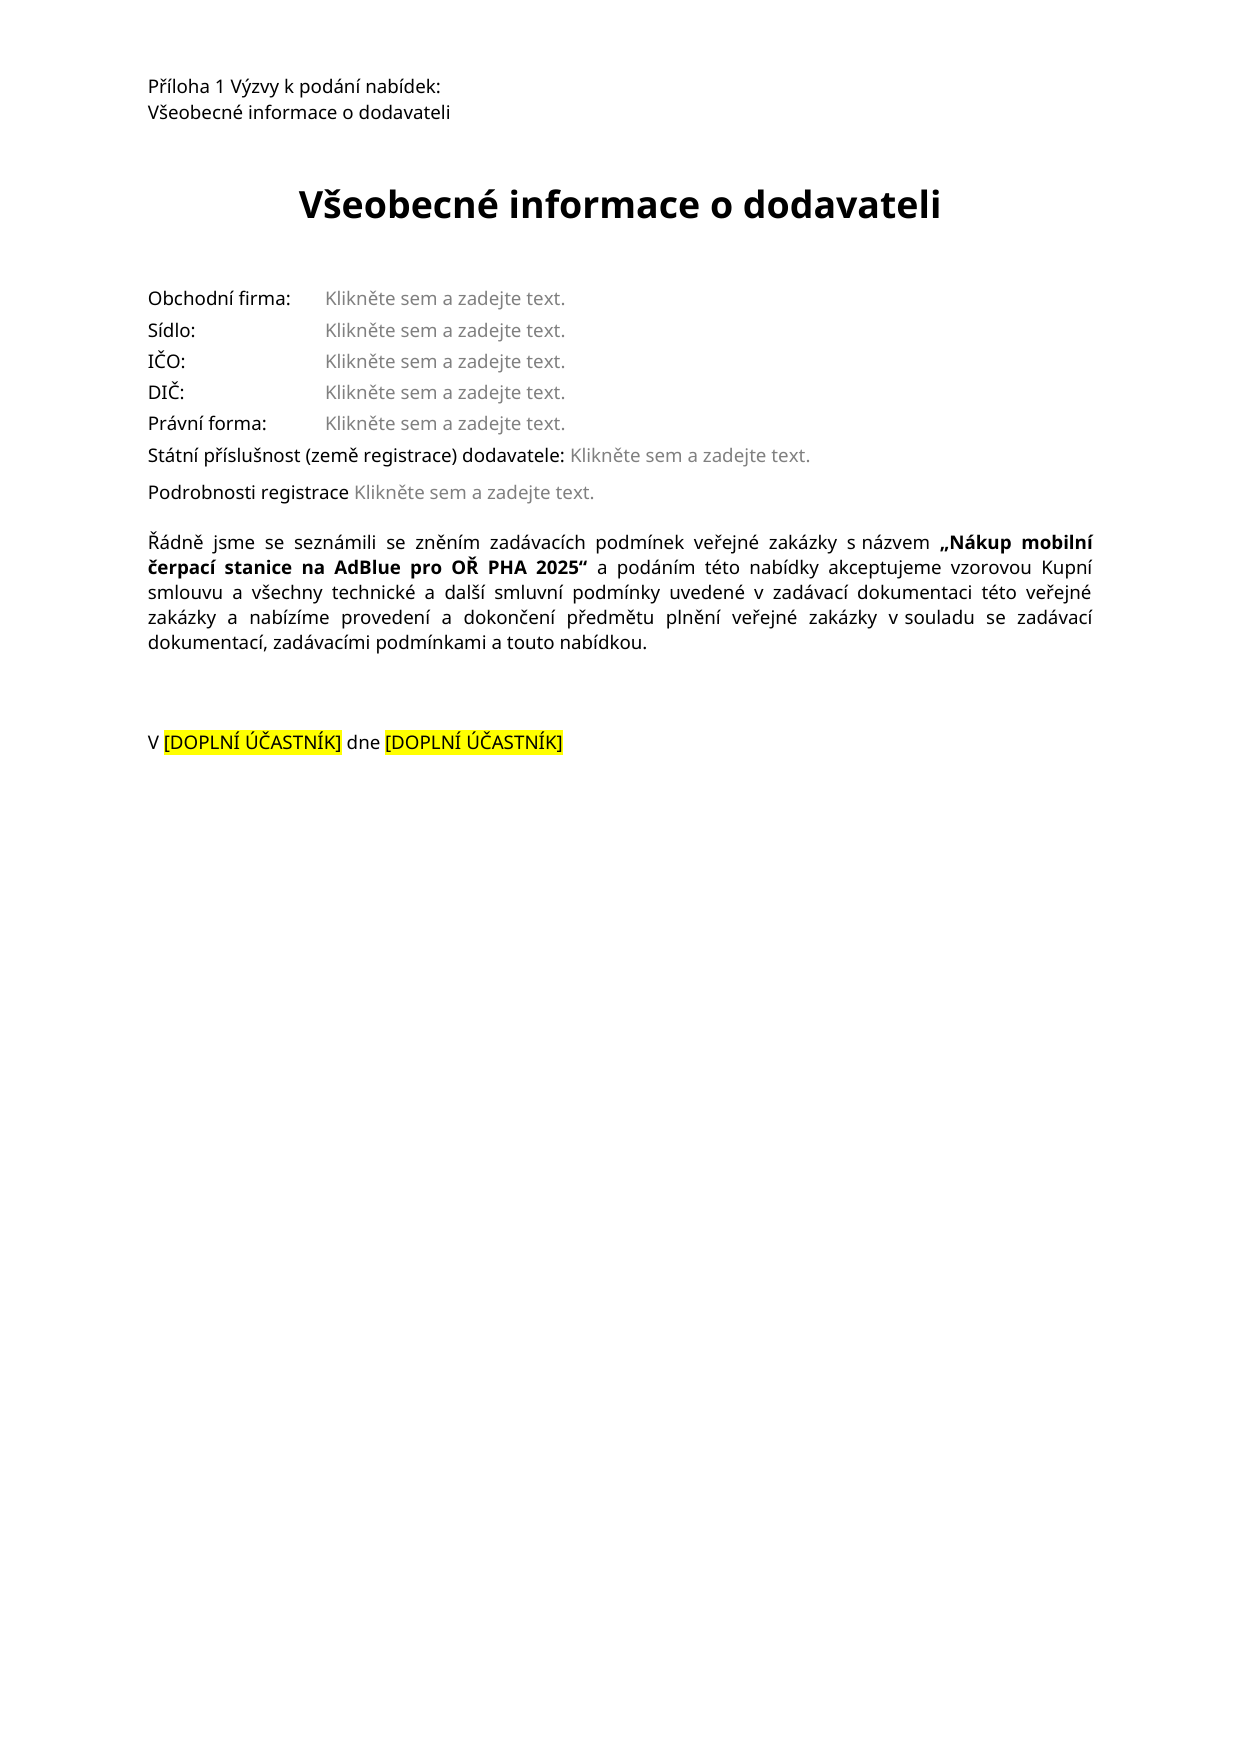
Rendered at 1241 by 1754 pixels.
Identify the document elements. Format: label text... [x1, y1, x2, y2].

text Obchodní firma: [148, 286, 1093, 311]
text Sídlo: [148, 317, 1093, 342]
text V [DOPLNÍ ÚČASTNÍK] dne [DOPLNÍ ÚČASTNÍK] [148, 729, 1093, 754]
title Všeobecné informace o dodavateli [148, 178, 1093, 229]
text Podrobnosti registrace [148, 479, 1093, 504]
text IČO: [148, 348, 1093, 373]
text DIČ: [148, 379, 1093, 404]
text Státní příslušnost (země registrace) dodavatele: [148, 442, 1093, 467]
text Právní forma: [148, 411, 1093, 436]
text Řádně jsme se seznámili se zněním zadávacích podmínek veřejné zakázky s názvem „Nákup mobilní čerpací stanice na AdBlue pro OŘ PHA 2025“ a podáním této nabídky akceptujeme vzorovou Kupní smlouvu a všechny technické a další smluvní podmínky uvedené v zadávací dokumentaci této veřejné zakázky a nabízíme provedení a dokončení předmětu plnění veřejné zakázky v souladu se zadávací dokumentací, zadávacími podmínkami a touto nabídkou. [148, 529, 1093, 654]
